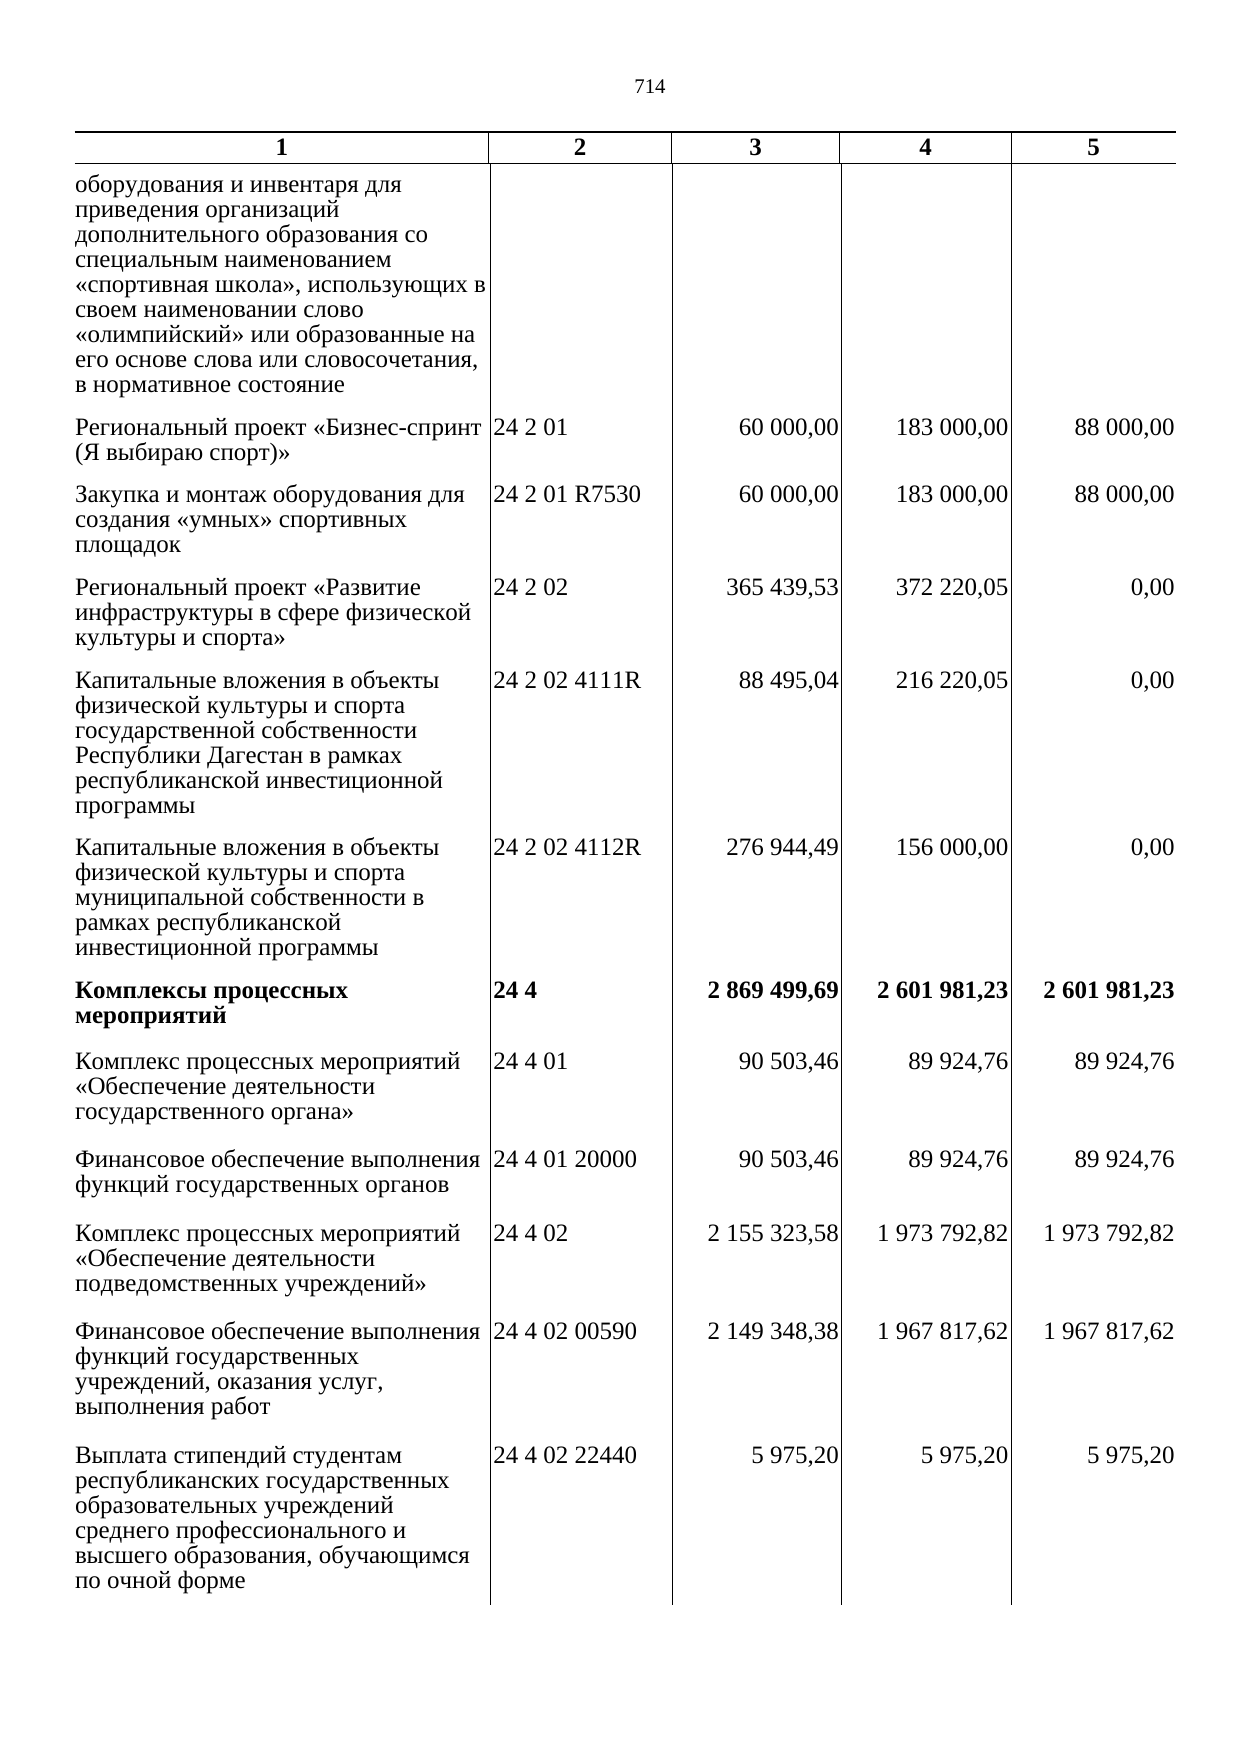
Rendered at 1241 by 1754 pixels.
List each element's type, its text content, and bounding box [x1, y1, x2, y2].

table_header 2 [489, 133, 671, 163]
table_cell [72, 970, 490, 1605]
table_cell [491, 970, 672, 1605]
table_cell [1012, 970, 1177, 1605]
table_header 1 [75, 133, 488, 163]
table_header 5 [1012, 133, 1176, 163]
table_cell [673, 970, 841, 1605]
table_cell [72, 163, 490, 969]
table_header 4 [840, 133, 1011, 163]
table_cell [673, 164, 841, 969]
table_header 3 [672, 133, 839, 163]
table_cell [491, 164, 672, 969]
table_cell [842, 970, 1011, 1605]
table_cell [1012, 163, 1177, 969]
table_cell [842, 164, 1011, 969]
